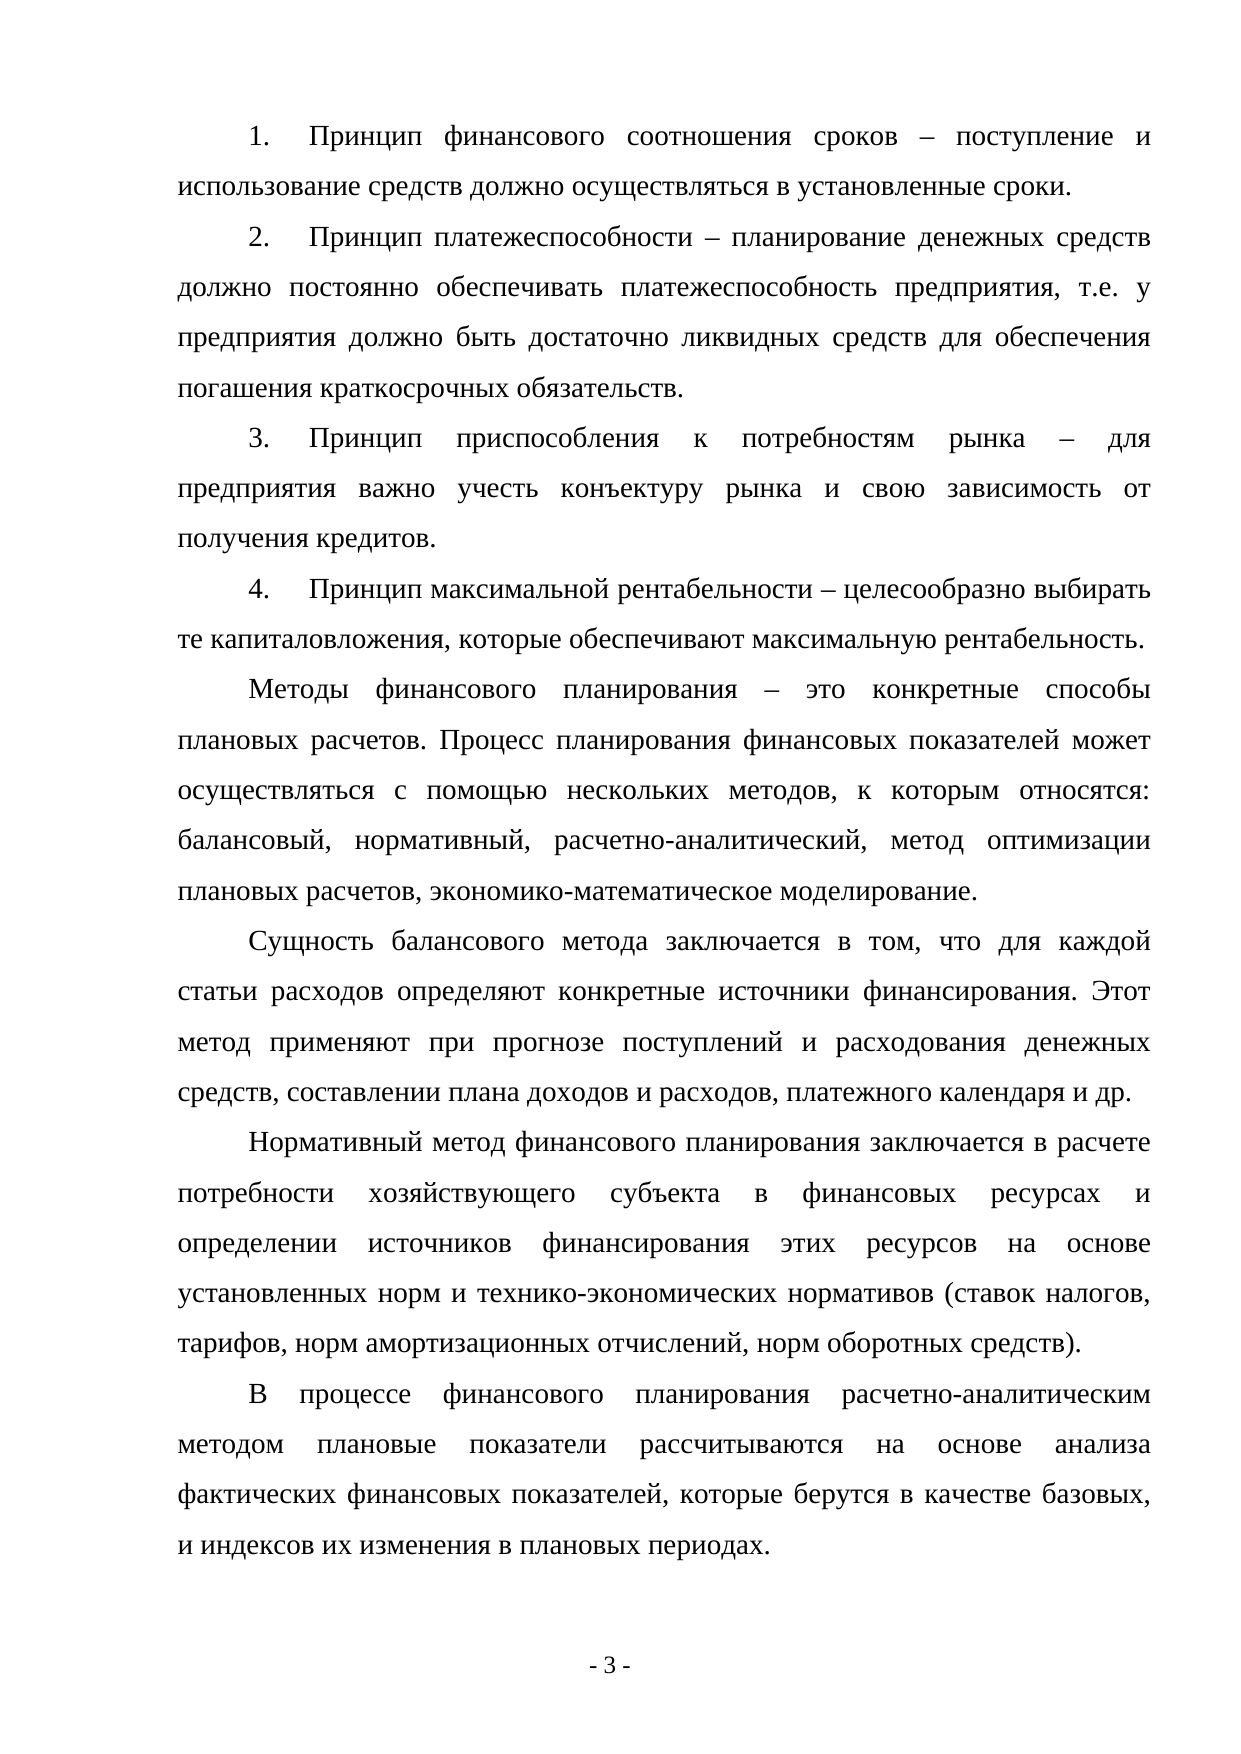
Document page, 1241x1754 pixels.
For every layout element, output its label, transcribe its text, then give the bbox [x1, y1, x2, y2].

text Методы финансового планирования – это конкретные способы плановых расчетов. Процесс планирования финансовых показателей может осуществляться с помощью нескольких методов, к которым относятся: балансовый, нормативный, расчетно-аналитический, метод оптимизации плановых расчетов, экономико-математическое моделирование. [177, 672, 1152, 906]
text В процессе финансового планирования расчетно-аналитическим методом плановые показатели рассчитываются на основе анализа фактических финансовых показателей, которые берутся в качестве базовых, и индексов их изменения в плановых периодах. [177, 1376, 1152, 1560]
list Принцип приспособления к потребностям рынка – для предприятия важно учесть конъектуру рынка и свою зависимость от получения кредитов. [177, 420, 1152, 554]
list Принцип максимальной рентабельности – целесообразно выбирать те капиталовложения, которые обеспечивают максимальную рентабельность. [177, 571, 1152, 655]
text Нормативный метод финансового планирования заключается в расчете потребности хозяйствующего субъекта в финансовых ресурсах и определении источников финансирования этих ресурсов на основе установленных норм и технико-экономических нормативов (ставок налогов, тарифов, норм амортизационных отчислений, норм оборотных средств). [177, 1124, 1152, 1359]
text Сущность балансового метода заключается в том, что для каждой статьи расходов определяют конкретные источники финансирования. Этот метод применяют при прогнозе поступлений и расходования денежных средств, составлении плана доходов и расходов, платежного календаря и др. [177, 923, 1152, 1108]
list Принцип финансового соотношения сроков – поступление и использование средств должно осуществляться в установленные сроки. [177, 118, 1152, 202]
list Принцип платежеспособности – планирование денежных средств должно постоянно обеспечивать платежеспособность предприятия, т.е. у предприятия должно быть достаточно ликвидных средств для обеспечения погашения краткосрочных обязательств. [177, 219, 1152, 403]
